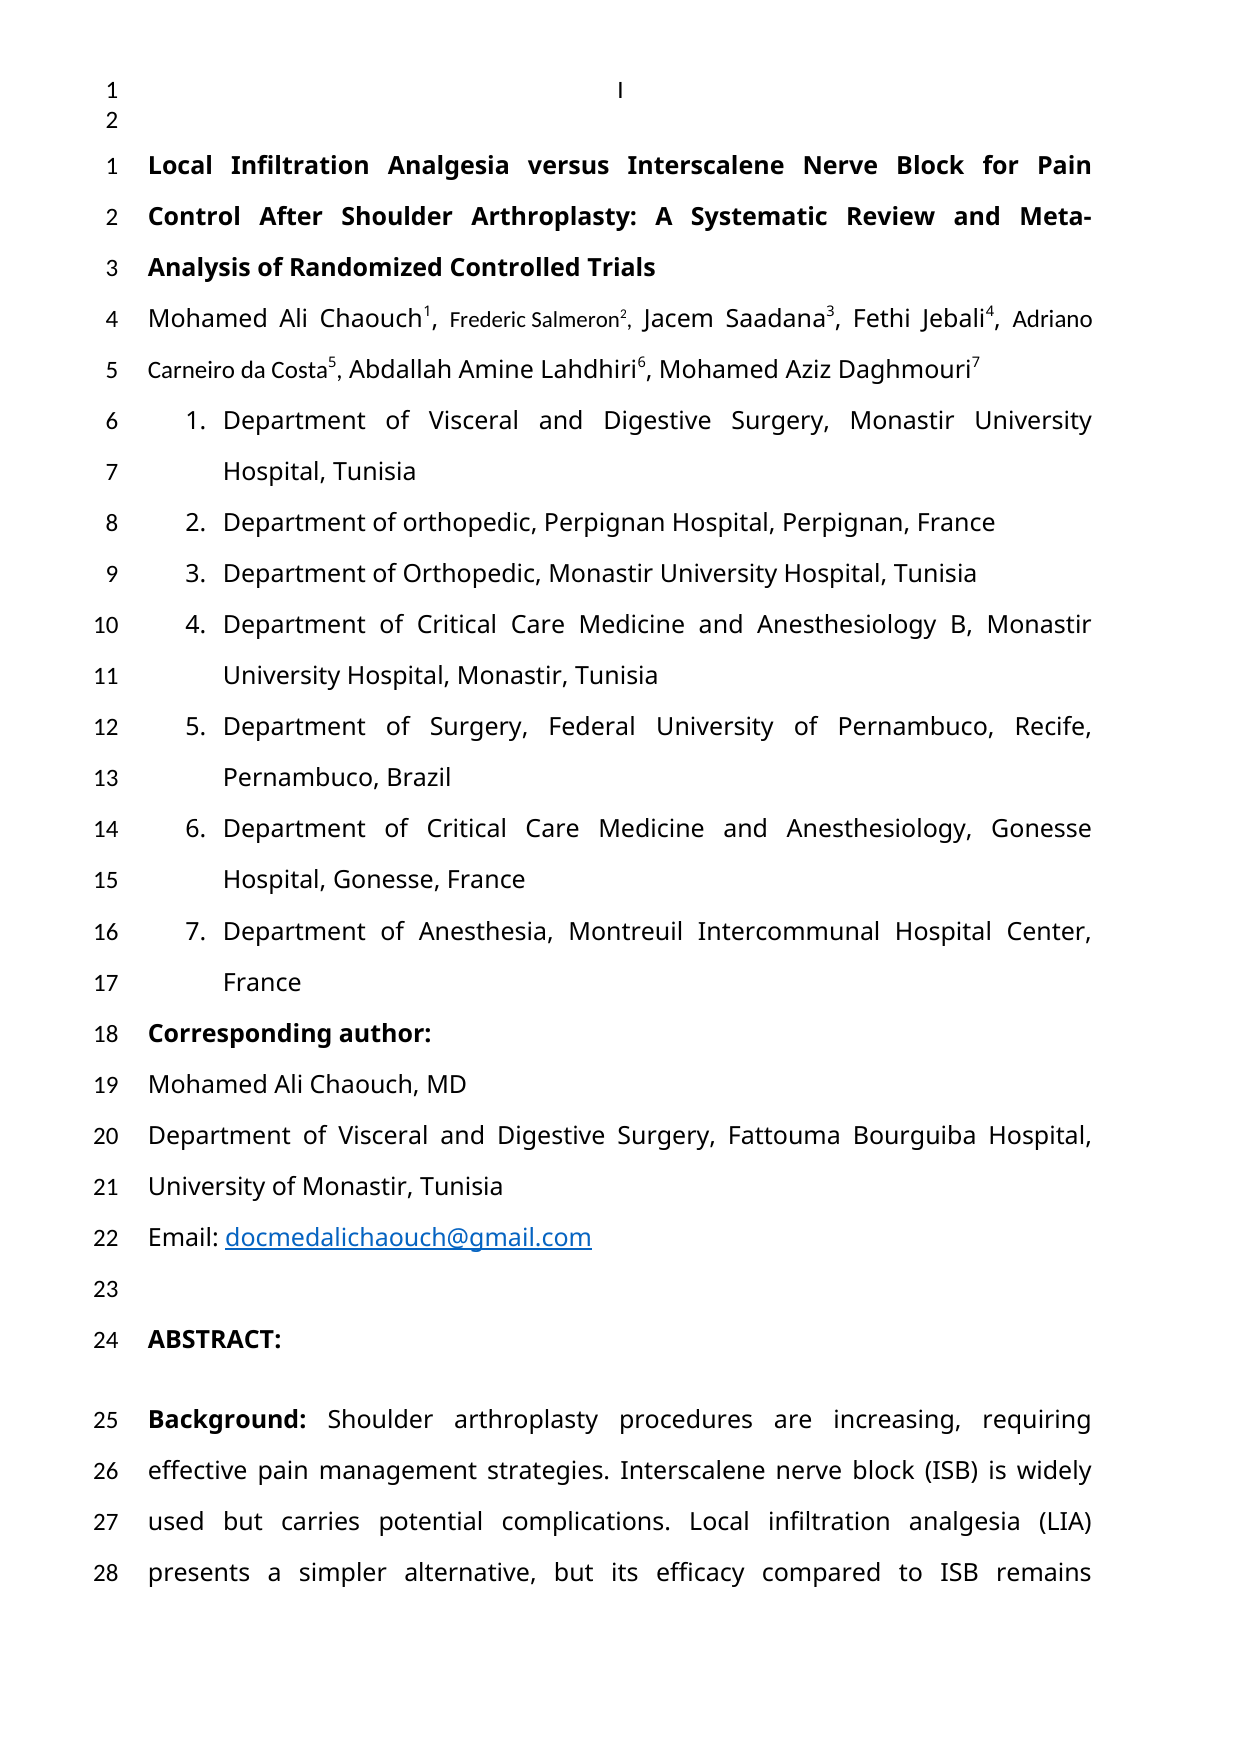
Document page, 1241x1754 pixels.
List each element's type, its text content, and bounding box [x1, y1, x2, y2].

text Mohamed Ali Chaouch, MD [148, 1066, 1093, 1100]
text Email: docmedalichaouch@gmail.com [148, 1219, 1093, 1253]
list Department of Anesthesia, Montreuil Intercommunal Hospital Center, France [185, 913, 1093, 998]
text Department of Visceral and Digestive Surgery, Fattouma Bourguiba Hospital, University of Monastir, Tunisia [148, 1117, 1093, 1202]
list Department of Orthopedic, Monastir University Hospital, Tunisia [185, 556, 1093, 590]
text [148, 1402, 1093, 1589]
list Department of Critical Care Medicine and Anesthesiology B, Monastir University Hospital, Monastir, Tunisia [185, 607, 1093, 692]
text Mohamed Ali Chaouch1, Frederic Salmeron2, Jacem Saadana3, Fethi Jebali4, Adriano Carneiro da Costa5, Abdallah Amine Lahdhiri6, Mohamed Aziz Daghmouri7 [148, 301, 1093, 386]
text ABSTRACT: [148, 1322, 1093, 1356]
list Department of Surgery, Federal University of Pernambuco, Recife, Pernambuco, Brazil [185, 709, 1093, 794]
list Department of Critical Care Medicine and Anesthesiology, Gonesse Hospital, Gonesse, France [185, 811, 1093, 896]
text Local Infiltration Analgesia versus Interscalene Nerve Block for Pain Control After Shoulder Arthroplasty: A Systematic Review and Meta-Analysis of Randomized Controlled Trials [148, 148, 1093, 284]
text Corresponding author: [148, 1015, 1093, 1049]
list Department of Visceral and Digestive Surgery, Monastir University Hospital, Tunisia [185, 403, 1093, 488]
list Department of orthopedic, Perpignan Hospital, Perpignan, France [185, 505, 1093, 539]
